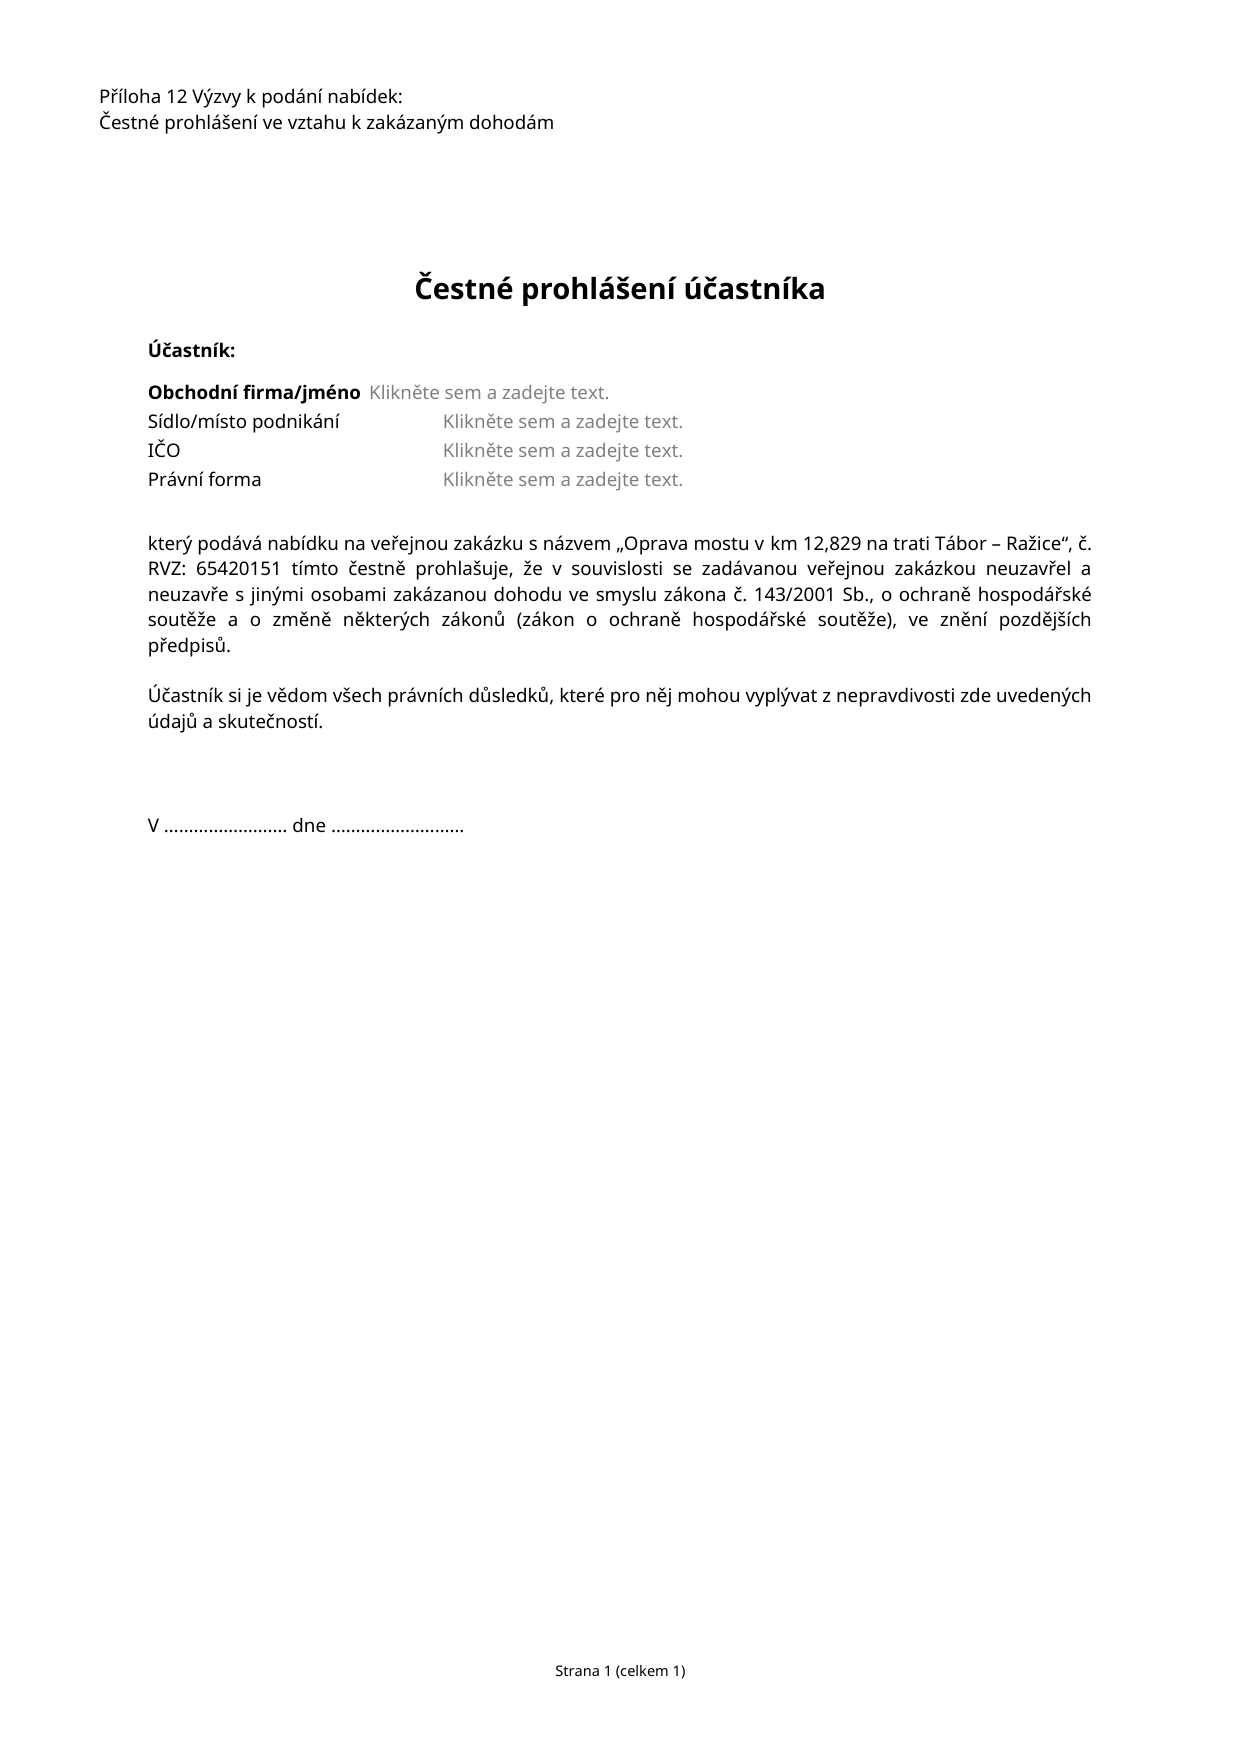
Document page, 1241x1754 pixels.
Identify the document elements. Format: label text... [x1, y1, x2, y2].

text Právní forma [148, 463, 1093, 492]
text Sídlo/místo podnikání [148, 405, 1093, 434]
text Obchodní firma/jméno [148, 376, 1093, 405]
text V ………………….… dne ……………………… [148, 809, 1092, 838]
text který podává nabídku na veřejnou zakázku s názvem „Oprava mostu v km 12,829 na trati Tábor – Ražice“, č. RVZ: 65420151 tímto čestně prohlašuje, že v souvislosti se zadávanou veřejnou zakázkou neuzavřel a neuzavře s jinými osobami zakázanou dohodu ve smyslu zákona č. 143/2001 Sb., o ochraně hospodářské soutěže a o změně některých zákonů (zákon o ochraně hospodářské soutěže), ve znění pozdějších předpisů. [148, 530, 1093, 658]
text Účastník: [148, 333, 1093, 364]
text IČO [148, 434, 1093, 463]
title Čestné prohlášení účastníka [148, 268, 1093, 308]
text Účastník si je vědom všech právních důsledků, které pro něj mohou vyplývat z nepravdivosti zde uvedených údajů a skutečností. [148, 683, 1093, 734]
